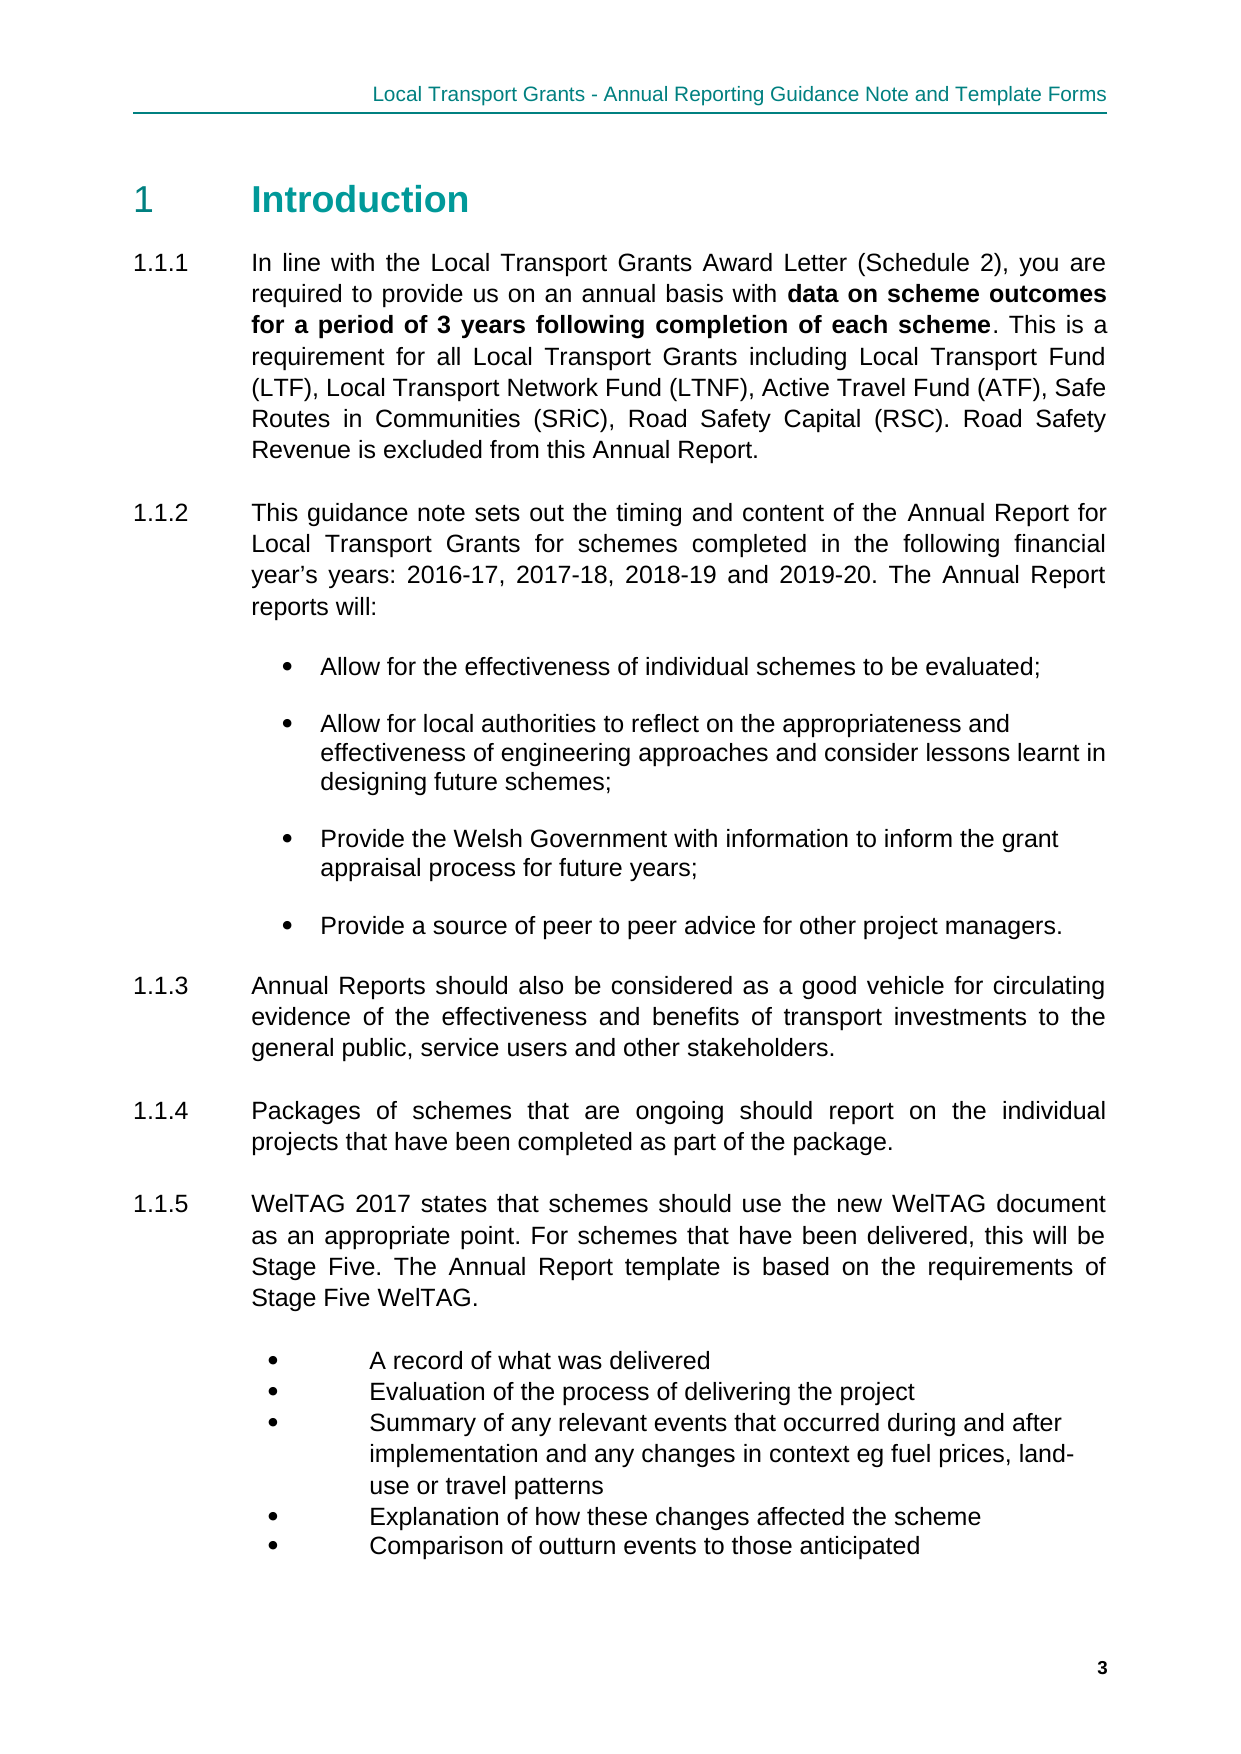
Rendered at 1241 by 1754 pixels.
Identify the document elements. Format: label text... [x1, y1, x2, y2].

subtitle Provide the Welsh Government with information to inform the grant appraisal process for future years; [283, 824, 1107, 882]
subtitle Summary of any relevant events that occurred during and after implementation and any changes in context eg fuel prices, land-use or travel patterns [269, 1406, 1107, 1499]
subtitle In line with the Local Transport Grants Award Letter (Schedule 2), you are required to provide us on an annual basis with data on scheme outcomes for a period of 3 years following completion of each scheme. This is a requirement for all Local Transport Grants including Local Transport Fund (LTF), Local Transport Network Fund (LTNF), Active Travel Fund (ATF), Safe Routes in Communities (SRiC), Road Safety Capital (RSC). Road Safety Revenue is excluded from this Annual Report. [133, 245, 1107, 464]
subtitle Allow for the effectiveness of individual schemes to be evaluated; [283, 652, 1107, 680]
subtitle Introduction [133, 177, 1107, 220]
subtitle WelTAG 2017 states that schemes should use the new WelTAG document as an appropriate point. For schemes that have been delivered, this will be Stage Five. The Annual Report template is based on the requirements of Stage Five WelTAG. [133, 1187, 1107, 1312]
subtitle Provide a source of peer to peer advice for other project managers. [283, 911, 1107, 939]
subtitle Allow for local authorities to reflect on the appropriateness and effectiveness of engineering approaches and consider lessons learnt in designing future schemes; [283, 709, 1107, 796]
subtitle Comparison of outturn events to those anticipated [269, 1531, 1107, 1559]
subtitle Annual Reports should also be considered as a good vehicle for circulating evidence of the effectiveness and benefits of transport investments to the general public, service users and other stakeholders. [133, 968, 1107, 1062]
subtitle Evaluation of the process of delivering the project [269, 1374, 1107, 1406]
subtitle A record of what was delivered [269, 1343, 1107, 1374]
subtitle Packages of schemes that are ongoing should report on the individual projects that have been completed as part of the package. [133, 1093, 1107, 1156]
subtitle This guidance note sets out the timing and content of the Annual Report for Local Transport Grants for schemes completed in the following financial year’s years: 2016-17, 2017-18, 2018-19 and 2019-20. The Annual Report reports will: [133, 495, 1107, 620]
subtitle Explanation of how these changes affected the scheme [269, 1499, 1107, 1531]
